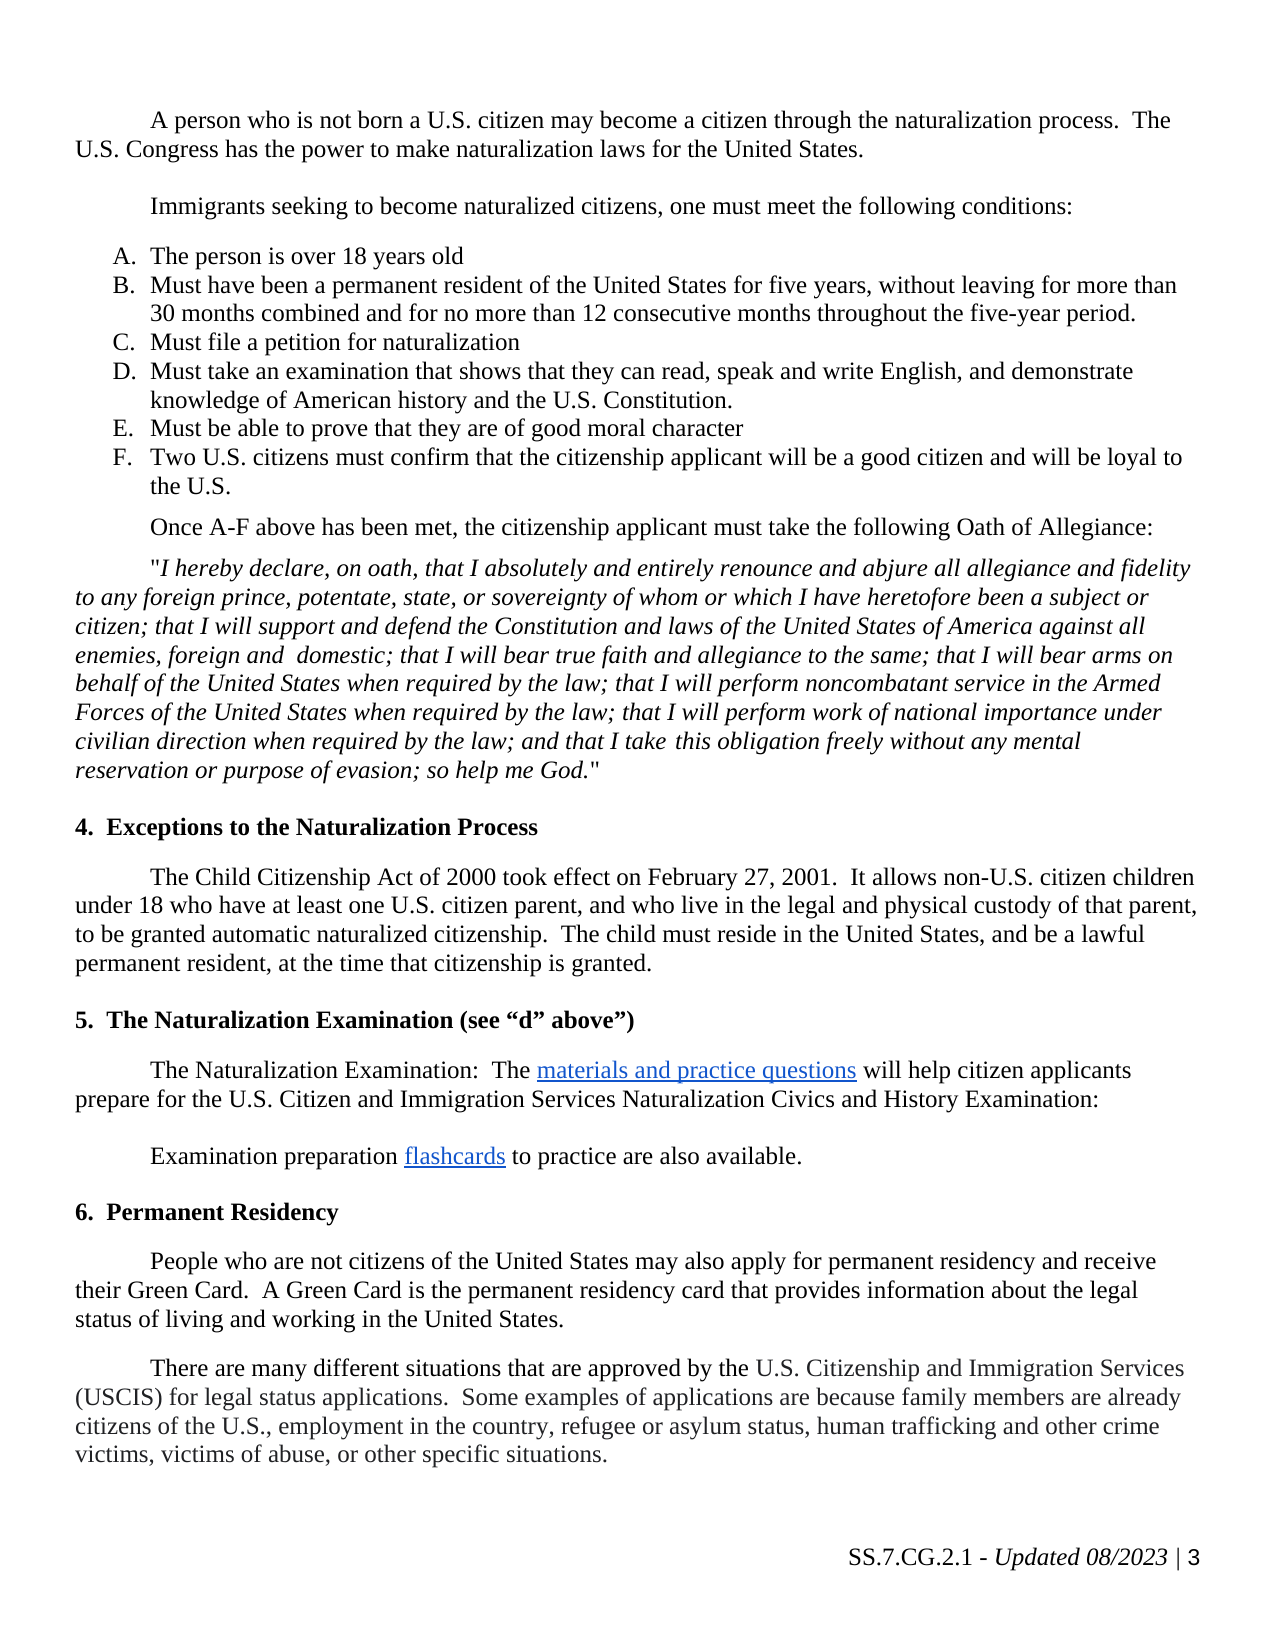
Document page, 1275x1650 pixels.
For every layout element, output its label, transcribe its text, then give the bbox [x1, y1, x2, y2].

text A person who is not born a U.S. citizen may become a citizen through the naturalization process. The U.S. Congress has the power to make naturalization laws for the United States. [75, 105, 1200, 163]
list Must file a petition for naturalization [112, 327, 1200, 356]
list Two U.S. citizens must confirm that the citizenship applicant will be a good citizen and will be loyal to the U.S. [112, 442, 1200, 500]
text Examination preparation flashcards to practice are also available. [75, 1141, 1200, 1170]
text Immigrants seeking to become naturalized citizens, one must meet the following conditions: [75, 191, 1200, 220]
text Once A-F above has been met, the citizenship applicant must take the following Oath of Allegiance: [75, 512, 1200, 541]
text 4. Exceptions to the Naturalization Process [75, 812, 1200, 841]
list Must take an examination that shows that they can read, speak and write English, and demonstrate knowledge of American history and the U.S. Constitution. [112, 356, 1200, 413]
text "I hereby declare, on oath, that I absolutely and entirely renounce and abjure all allegiance and fidelity to any foreign prince, potentate, state, or sovereignty of whom or which I have heretofore been a subject or citizen; that I will support and defend the Constitution and laws of the United States of America against all enemies, foreign and domestic; that I will bear true faith and allegiance to the same; that I will bear arms on behalf of the United States when required by the law; that I will perform noncombatant service in the Armed Forces of the United States when required by the law; that I will perform work of national importance under civilian direction when required by the law; and that I take this obligation freely without any mental reservation or purpose of evasion; so help me God." [75, 553, 1200, 783]
list Must have been a permanent resident of the United States for five years, without leaving for more than 30 months combined and for no more than 12 consecutive months throughout the five-year period. [112, 270, 1200, 327]
list Must be able to prove that they are of good moral character [112, 413, 1200, 442]
text People who are not citizens of the United States may also apply for permanent residency and receive their Green Card. A Green Card is the permanent residency card that provides information about the legal status of living and working in the United States. [75, 1246, 1200, 1332]
text 5. The Naturalization Examination (see “d” above”) [75, 1006, 1200, 1034]
text The Naturalization Examination: The materials and practice questions will help citizen applicants prepare for the U.S. Citizen and Immigration Services Naturalization Civics and History Examination: [75, 1055, 1200, 1113]
text 6. Permanent Residency [75, 1197, 1200, 1225]
text The Child Citizenship Act of 2000 took effect on February 27, 2001. It allows non-U.S. citizen children under 18 who have at least one U.S. citizen parent, and who live in the legal and physical custody of that parent, to be granted automatic naturalized citizenship. The child must reside in the United States, and be a lawful permanent resident, at the time that citizenship is granted. [75, 862, 1200, 977]
text There are many different situations that are approved by the U.S. Citizenship and Immigration Services (USCIS) for legal status applications. Some examples of applications are because family members are already citizens of the U.S., employment in the country, refugee or asylum status, human trafficking and other crime victims, victims of abuse, or other specific situations. [75, 1353, 1200, 1468]
list The person is over 18 years old [112, 241, 1200, 270]
